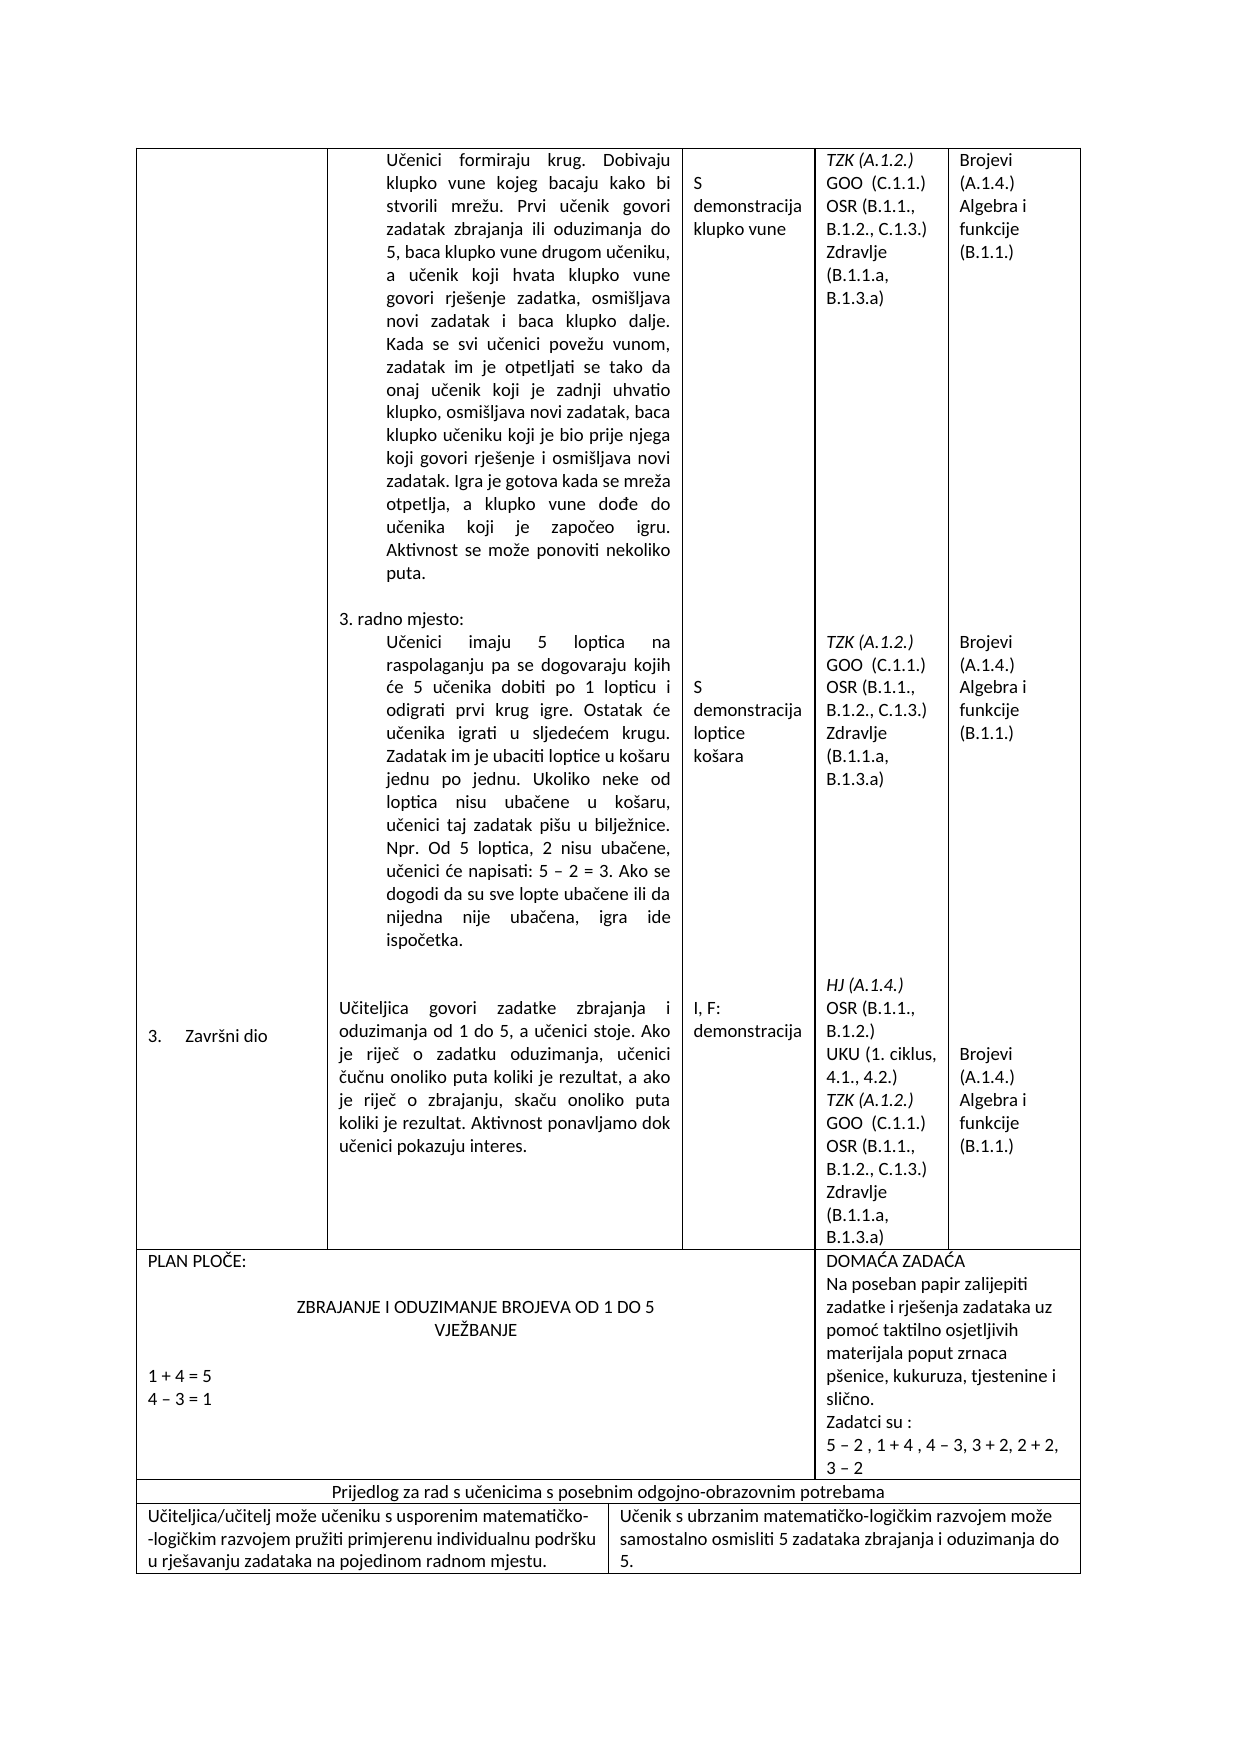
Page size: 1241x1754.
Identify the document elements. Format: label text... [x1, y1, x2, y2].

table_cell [949, 149, 1080, 1249]
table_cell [816, 149, 948, 1249]
table_cell PLAN PLOČE: ZBRAJANJE I ODUZIMANJE BROJEVA OD 1 DO 5 VJEŽBANJE 1 + 4 = 5 4 – 3 = 1 [137, 1250, 814, 1479]
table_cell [683, 149, 814, 1249]
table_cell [137, 149, 327, 1249]
table_cell Učenik s ubrzanim matematičko-logičkim razvojem može samostalno osmisliti 5 zadataka zbrajanja i oduzimanja do 5. [609, 1504, 1080, 1573]
table_cell Učiteljica/učitelj može učeniku s usporenim matematičko- -logičkim razvojem pružiti primjerenu individualnu podršku u rješavanju zadataka na pojedinom radnom mjestu. [137, 1504, 608, 1573]
table_cell Prijedlog za rad s učenicima s posebnim odgojno-obrazovnim potrebama [137, 1480, 1080, 1503]
table_cell DOMAĆA ZADAĆA Na poseban papir zalijepiti zadatke i rješenja zadataka uz pomoć taktilno osjetljivih materijala poput zrnaca pšenice, kukuruza, tjestenine i slično. Zadatci su : 5 – 2 , 1 + 4 , 4 – 3, 3 + 2, 2 + 2, 3 – 2 [816, 1250, 1080, 1479]
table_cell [328, 149, 682, 1249]
